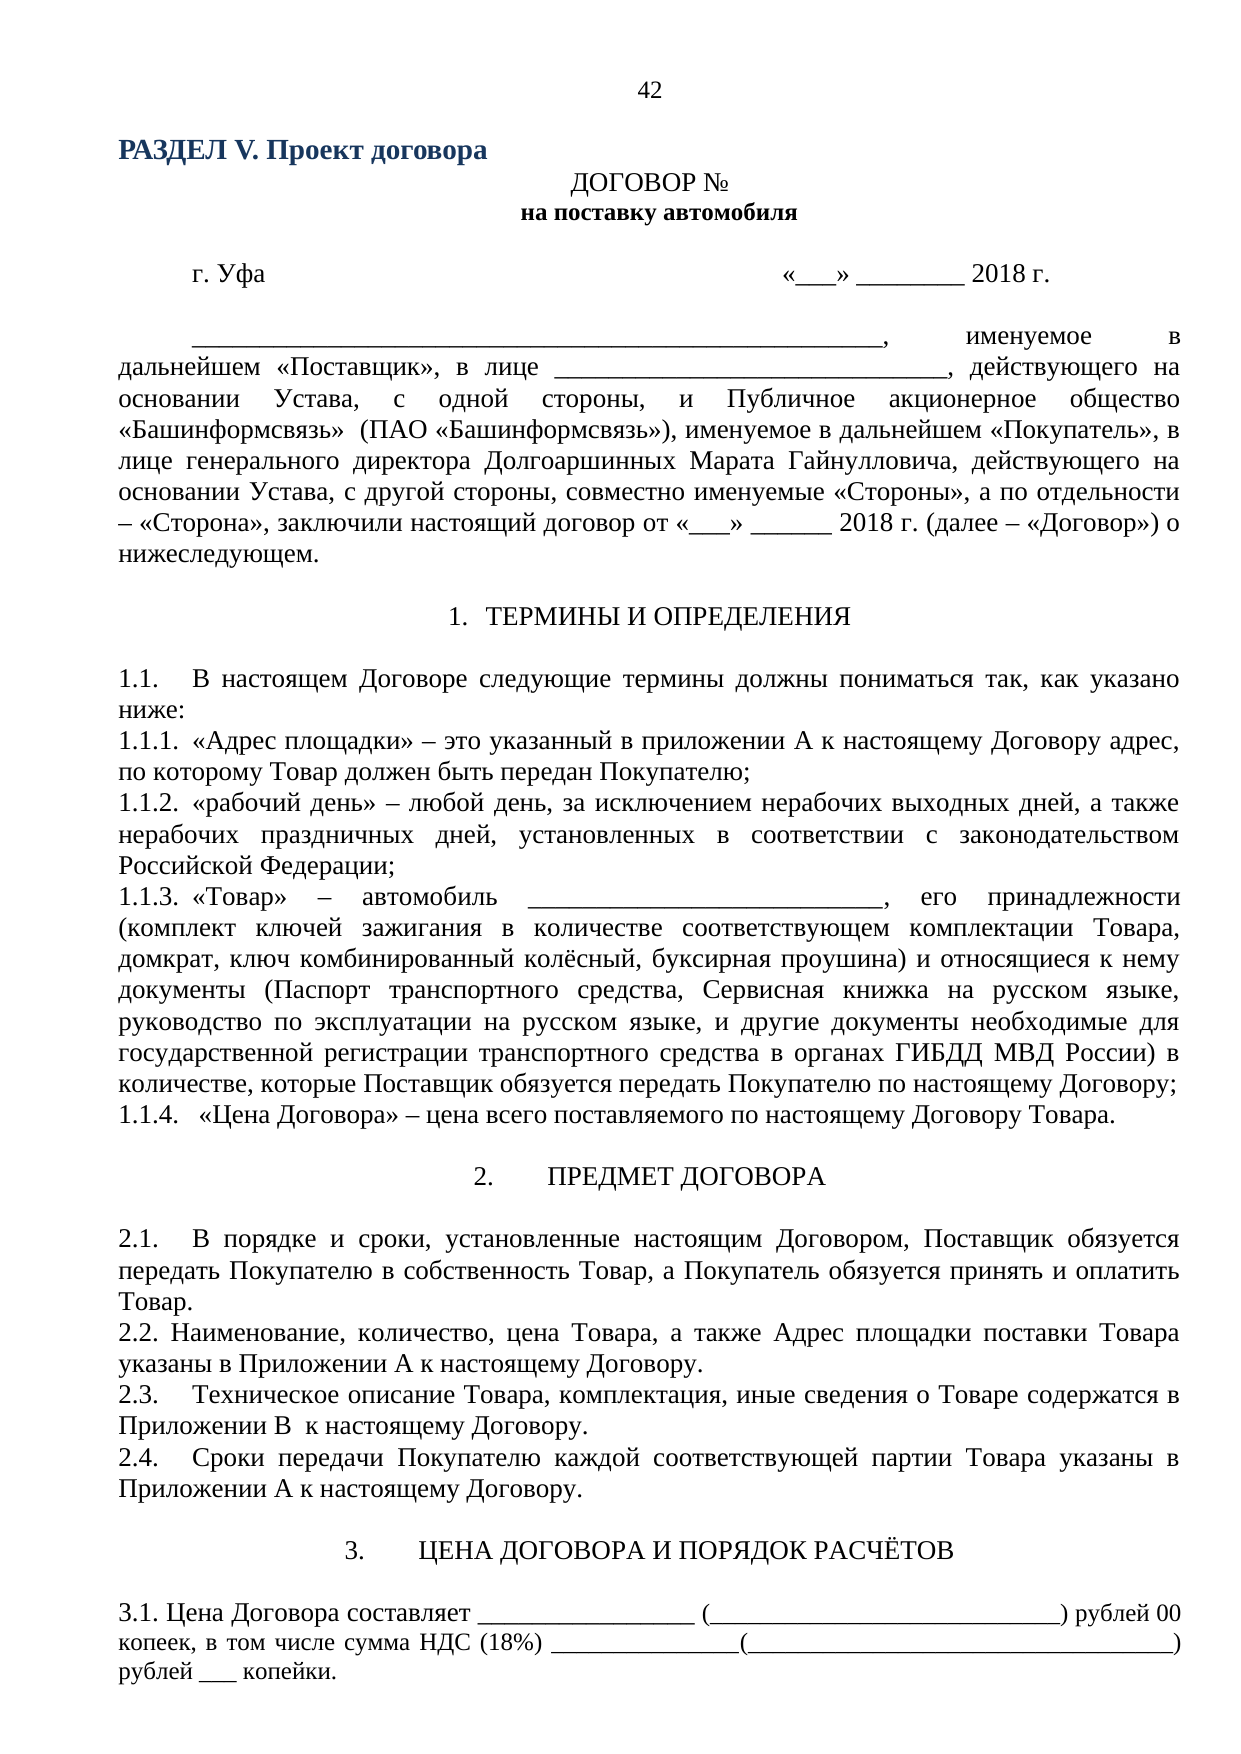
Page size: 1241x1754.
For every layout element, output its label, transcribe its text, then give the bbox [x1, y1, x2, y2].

list В настоящем Договоре следующие термины должны пониматься так, как указано ниже: [118, 662, 1181, 724]
text г. Уфа «___» ________ 2018 г. [118, 257, 1181, 288]
list Техническое описание Товара, комплектация, иные сведения о Товаре содержатся в Приложении В к настоящему Договору. [118, 1378, 1181, 1441]
list ТЕРМИНЫ И ОПРЕДЕЛЕНИЯ [118, 600, 1181, 631]
list ПРЕДМЕТ ДОГОВОРА [118, 1160, 1181, 1191]
text на поставку автомобиля [118, 197, 1181, 226]
text ___________________________________________________, именуемое в дальнейшем «Поставщик», в лице _____________________________, действующего на основании Устава, с одной стороны, и Публичное акционерное общество «Башинформсвязь» (ПАО «Башинформсвязь»), именуемое в дальнейшем «Покупатель», в лице генерального директора Долгоаршинных Марата Гайнулловича, действующего на основании Устава, с другой стороны, совместно именуемые «Стороны», а по отдельности – «Сторона», заключили настоящий договор от «___» ______ 2018 г. (далее – «Договор») о нижеследующем. [118, 319, 1181, 568]
list «Товар» – автомобиль __________________________, его принадлежности (комплект ключей зажигания в количестве соответствующем комплектации Товара, домкрат, ключ комбинированный колёсный, буксирная проушина) и относящиеся к нему документы (Паспорт транспортного средства, Сервисная книжка на русском языке, руководство по эксплуатации на русском языке, и другие документы необходимые для государственной регистрации транспортного средства в органах ГИБДД МВД России) в количестве, которые Поставщик обязуется передать Покупателю по настоящему Договору; [118, 880, 1181, 1098]
list «Адрес площадки» – это указанный в приложении А к настоящему Договору адрес, по которому Товар должен быть передан Покупателю; [118, 724, 1181, 787]
text ДОГОВОР № [118, 166, 1181, 197]
text 2.2. Наименование, количество, цена Товара, а также Адрес площадки поставки Товара указаны в Приложении А к настоящему Договору. [118, 1316, 1181, 1378]
text РАЗДЕЛ V. Проект договора [118, 132, 1181, 166]
list В порядке и сроки, установленные настоящим Договором, Поставщик обязуется передать Покупателю в собственность Товар, а Покупатель обязуется принять и оплатить Товар. [118, 1223, 1181, 1316]
list «Цена Договора» – цена всего поставляемого по настоящему Договору Товара. [118, 1098, 1181, 1129]
list «рабочий день» – любой день, за исключением нерабочих выходных дней, а также нерабочих праздничных дней, установленных в соответствии с законодательством Российской Федерации; [118, 787, 1181, 880]
list ЦЕНА ДОГОВОРА И ПОРЯДОК РАСЧЁТОВ [118, 1534, 1181, 1565]
text 3.1. Цена Договора составляет ________________ (____________________________) рублей 00 копеек, в том числе сумма НДС (18%) _______________(__________________________________) рублей ___ копейки. [118, 1596, 1181, 1685]
list Сроки передачи Покупателю каждой соответствующей партии Товара указаны в Приложении А к настоящему Договору. [118, 1441, 1181, 1503]
